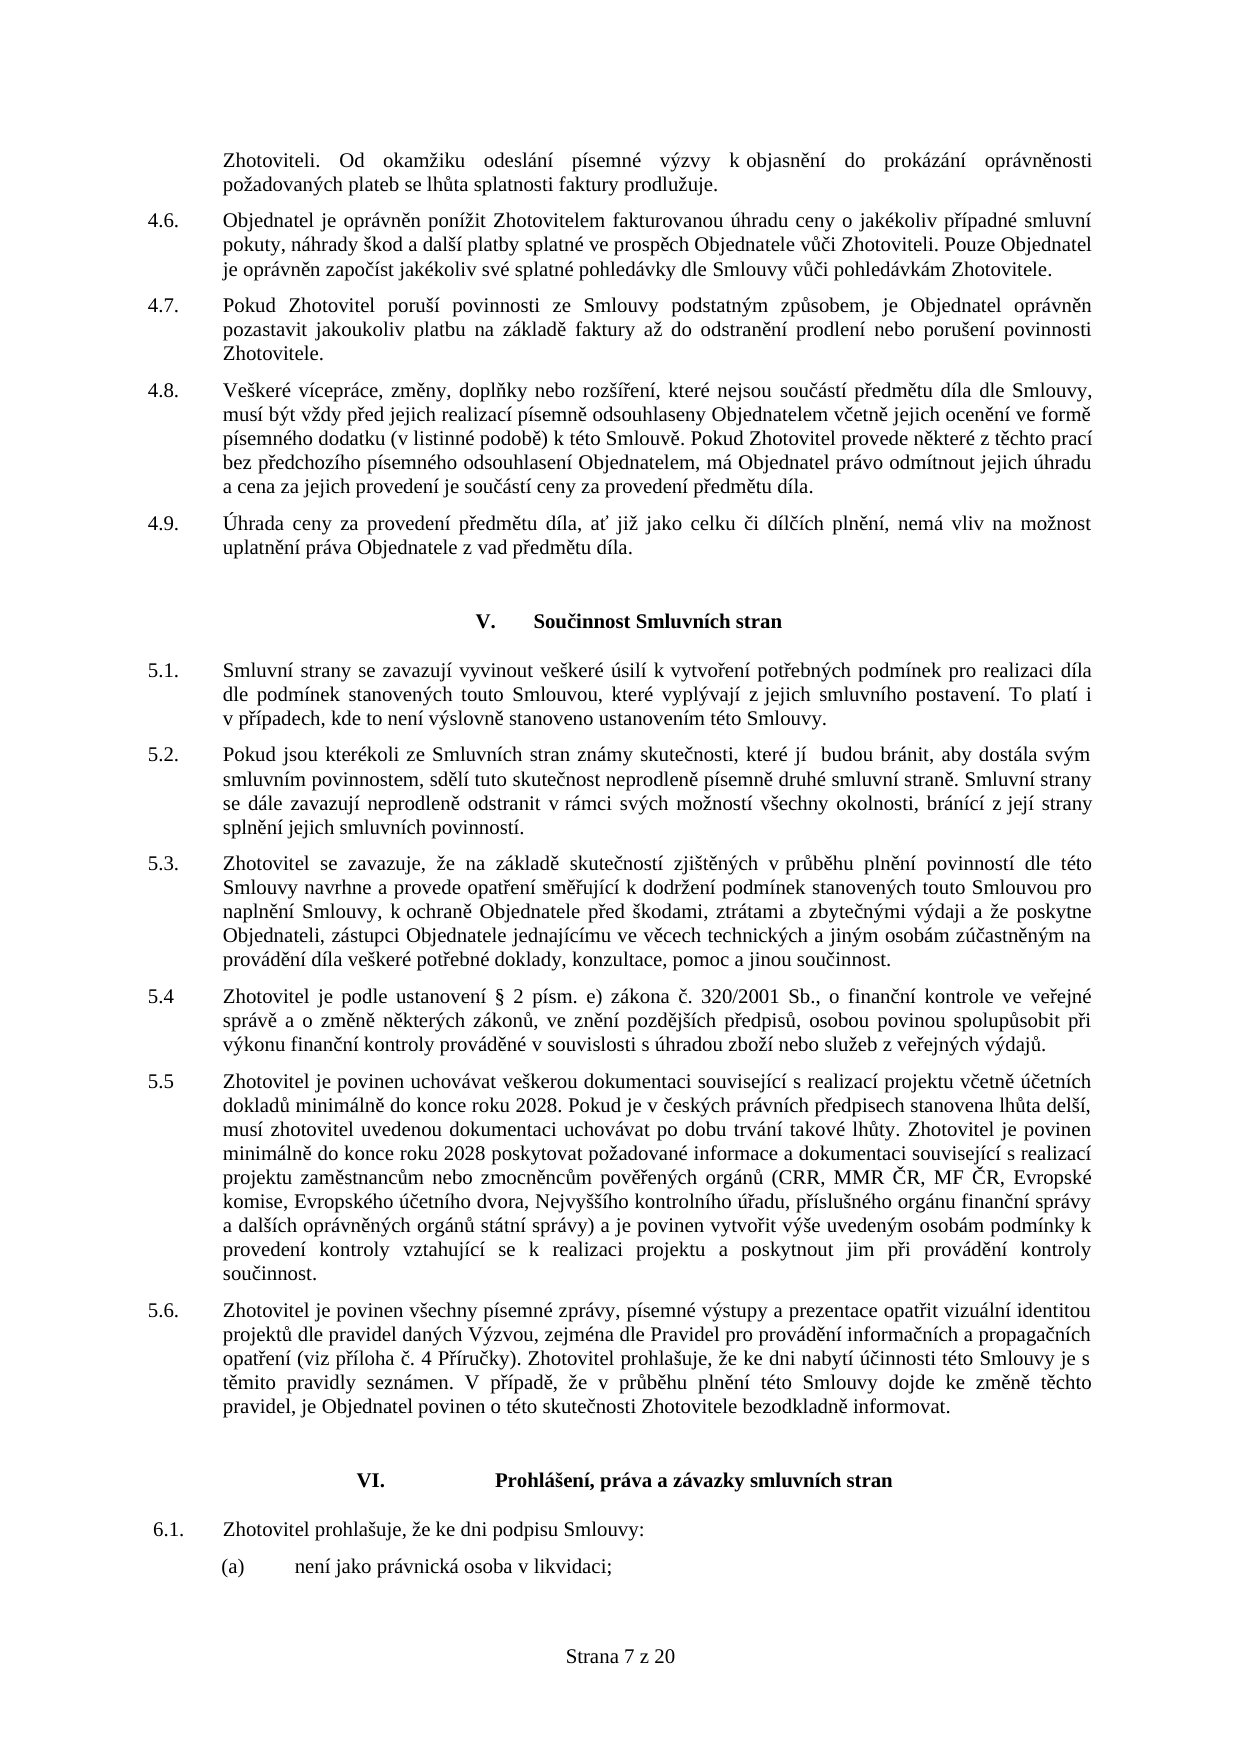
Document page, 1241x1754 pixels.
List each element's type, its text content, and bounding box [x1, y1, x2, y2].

text 4.6. Objednatel je oprávněn ponížit Zhotovitelem fakturovanou úhradu ceny o jakékoliv případné smluvní pokuty, náhrady škod a další platby splatné ve prospěch Objednatele vůči Zhotoviteli. Pouze Objednatel je oprávněn započíst jakékoliv své splatné pohledávky dle Smlouvy vůči pohledávkám Zhotovitele. [148, 208, 1092, 281]
subtitle Součinnost Smluvních stran [185, 609, 1092, 633]
text 5.6. Zhotovitel je povinen všechny písemné zprávy, písemné výstupy a prezentace opatřit vizuální identitou projektů dle pravidel daných Výzvou, zejména dle Pravidel pro provádění informačních a propagačních opatření (viz příloha č. 4 Příručky). Zhotovitel prohlašuje, že ke dni nabytí účinnosti této Smlouvy je s těmito pravidly seznámen. V případě, že v průběhu plnění této Smlouvy dojde ke změně těchto pravidel, je Objednatel povinen o této skutečnosti Zhotovitele bezodkladně informovat. [148, 1298, 1092, 1418]
text 4.8. Veškeré vícepráce, změny, doplňky nebo rozšíření, které nejsou součástí předmětu díla dle Smlouvy, musí být vždy před jejich realizací písemně odsouhlaseny Objednatelem včetně jejich ocenění ve formě písemného dodatku (v listinné podobě) k této Smlouvě. Pokud Zhotovitel provede některé z těchto prací bez předchozího písemného odsouhlasení Objednatelem, má Objednatel právo odmítnout jejich úhradu a cena za jejich provedení je součástí ceny za provedení předmětu díla. [148, 378, 1092, 498]
text 4.7. Pokud Zhotovitel poruší povinnosti ze Smlouvy podstatným způsobem, je Objednatel oprávněn pozastavit jakoukoliv platbu na základě faktury až do odstranění prodlení nebo porušení povinnosti Zhotovitele. [148, 293, 1092, 365]
text 6.1. Zhotovitel prohlašuje, že ke dni podpisu Smlouvy: [148, 1517, 1092, 1541]
text 4.9. Úhrada ceny za provedení předmětu díla, ať již jako celku či dílčích plnění, nemá vliv na možnost uplatnění práva Objednatele z vad předmětu díla. [148, 511, 1092, 559]
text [148, 148, 1092, 196]
text 5.3. Zhotovitel se zavazuje, že na základě skutečností zjištěných v průběhu plnění povinností dle této Smlouvy navrhne a provede opatření směřující k dodržení podmínek stanovených touto Smlouvou pro naplnění Smlouvy, k ochraně Objednatele před škodami, ztrátami a zbytečnými výdaji a že poskytne Objednateli, zástupci Objednatele jednajícímu ve věcech technických a jiným osobám zúčastněným na provádění díla veškeré potřebné doklady, konzultace, pomoc a jinou součinnost. [148, 851, 1092, 971]
text (a) není jako právnická osoba v likvidaci; [221, 1554, 1092, 1578]
text 5.5 Zhotovitel je povinen uchovávat veškerou dokumentaci související s realizací projektu včetně účetních dokladů minimálně do konce roku 2028. Pokud je v českých právních předpisech stanovena lhůta delší, musí zhotovitel uvedenou dokumentaci uchovávat po dobu trvání takové lhůty. Zhotovitel je povinen minimálně do konce roku 2028 poskytovat požadované informace a dokumentaci související s realizací projektu zaměstnancům nebo zmocněncům pověřených orgánů (CRR, MMR ČR, MF ČR, Evropské komise, Evropského účetního dvora, Nejvyššího kontrolního úřadu, příslušného orgánu finanční správy a dalších oprávněných orgánů státní správy) a je povinen vytvořit výše uvedeným osobám podmínky k provedení kontroly vztahující se k realizaci projektu a poskytnout jim při provádění kontroly součinnost. [148, 1069, 1092, 1285]
subtitle Prohlášení, práva a závazky smluvních stran [185, 1468, 1092, 1492]
text 5.4 Zhotovitel je podle ustanovení § 2 písm. e) zákona č. 320/2001 Sb., o finanční kontrole ve veřejné správě a o změně některých zákonů, ve znění pozdějších předpisů, osobou povinou spolupůsobit při výkonu finanční kontroly prováděné v souvislosti s úhradou zboží nebo služeb z veřejných výdajů. [148, 984, 1092, 1056]
text 5.1. Smluvní strany se zavazují vyvinout veškeré úsilí k vytvoření potřebných podmínek pro realizaci díla dle podmínek stanovených touto Smlouvou, které vyplývají z jejich smluvního postavení. To platí i v případech, kde to není výslovně stanoveno ustanovením této Smlouvy. [148, 658, 1092, 730]
text 5.2. Pokud jsou kterékoli ze Smluvních stran známy skutečnosti, které jí budou bránit, aby dostála svým smluvním povinnostem, sdělí tuto skutečnost neprodleně písemně druhé smluvní straně. Smluvní strany se dále zavazují neprodleně odstranit v rámci svých možností všechny okolnosti, bránící z její strany splnění jejich smluvních povinností. [148, 742, 1092, 839]
